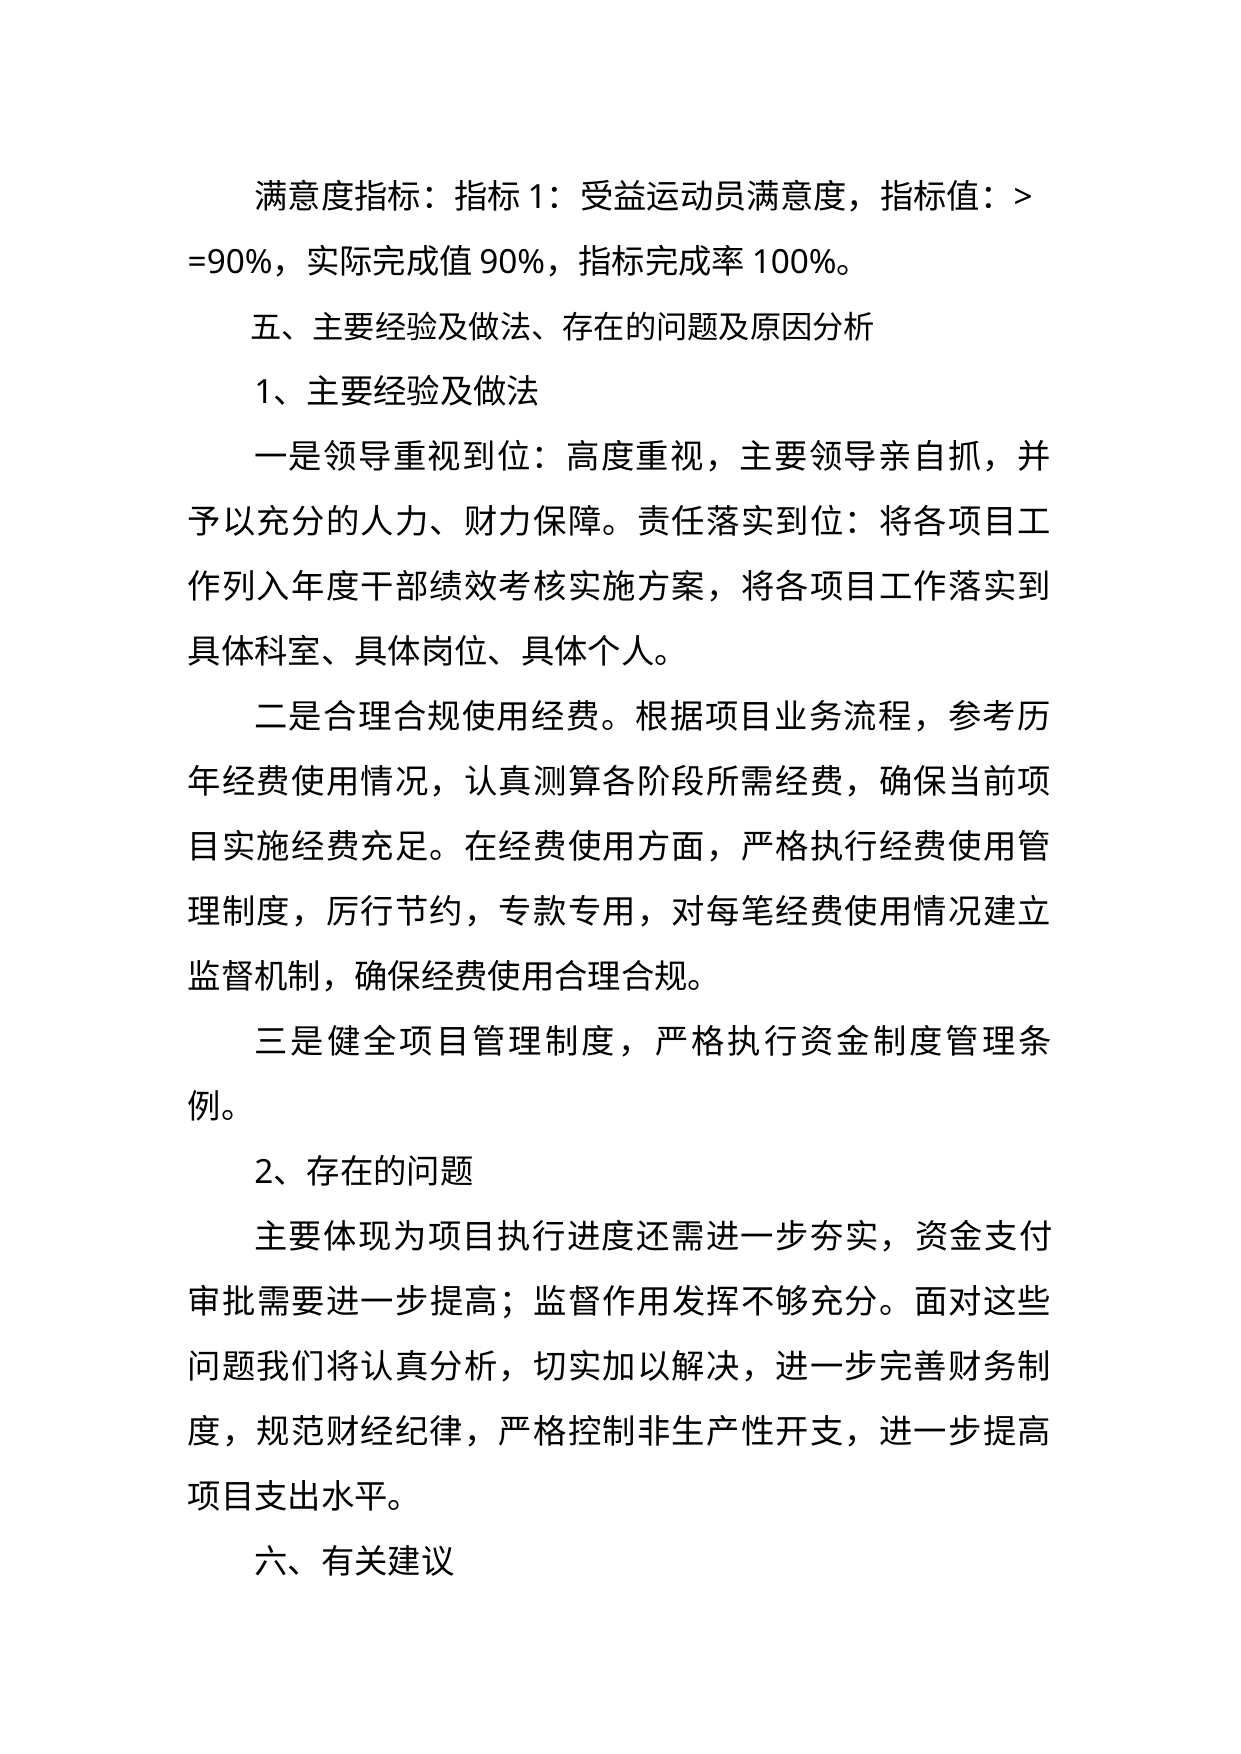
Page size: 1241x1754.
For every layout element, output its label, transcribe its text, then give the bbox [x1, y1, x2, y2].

text 1、主要经验及做法 [187, 357, 1053, 422]
list 六、有关建议 [187, 1527, 1053, 1592]
list 五、主要经验及做法、存在的问题及原因分析 [187, 292, 1053, 357]
text 三是健全项目管理制度，严格执行资金制度管理条例。 [187, 1007, 1053, 1137]
text 满意度指标：指标1：受益运动员满意度，指标值：>=90%，实际完成值90%，指标完成率100%。 [187, 162, 1053, 292]
text 二是合理合规使用经费。根据项目业务流程，参考历年经费使用情况，认真测算各阶段所需经费，确保当前项目实施经费充足。在经费使用方面，严格执行经费使用管理制度，厉行节约，专款专用，对每笔经费使用情况建立监督机制，确保经费使用合理合规。 [187, 682, 1053, 1007]
text 一是领导重视到位：高度重视，主要领导亲自抓，并予以充分的人力、财力保障。责任落实到位：将各项目工作列入年度干部绩效考核实施方案，将各项目工作落实到具体科室、具体岗位、具体个人。 [187, 422, 1053, 682]
text 主要体现为项目执行进度还需进一步夯实，资金支付审批需要进一步提高；监督作用发挥不够充分。面对这些问题我们将认真分析，切实加以解决，进一步完善财务制度，规范财经纪律，严格控制非生产性开支，进一步提高项目支出水平。 [187, 1202, 1053, 1527]
text 2、存在的问题 [187, 1137, 1053, 1202]
